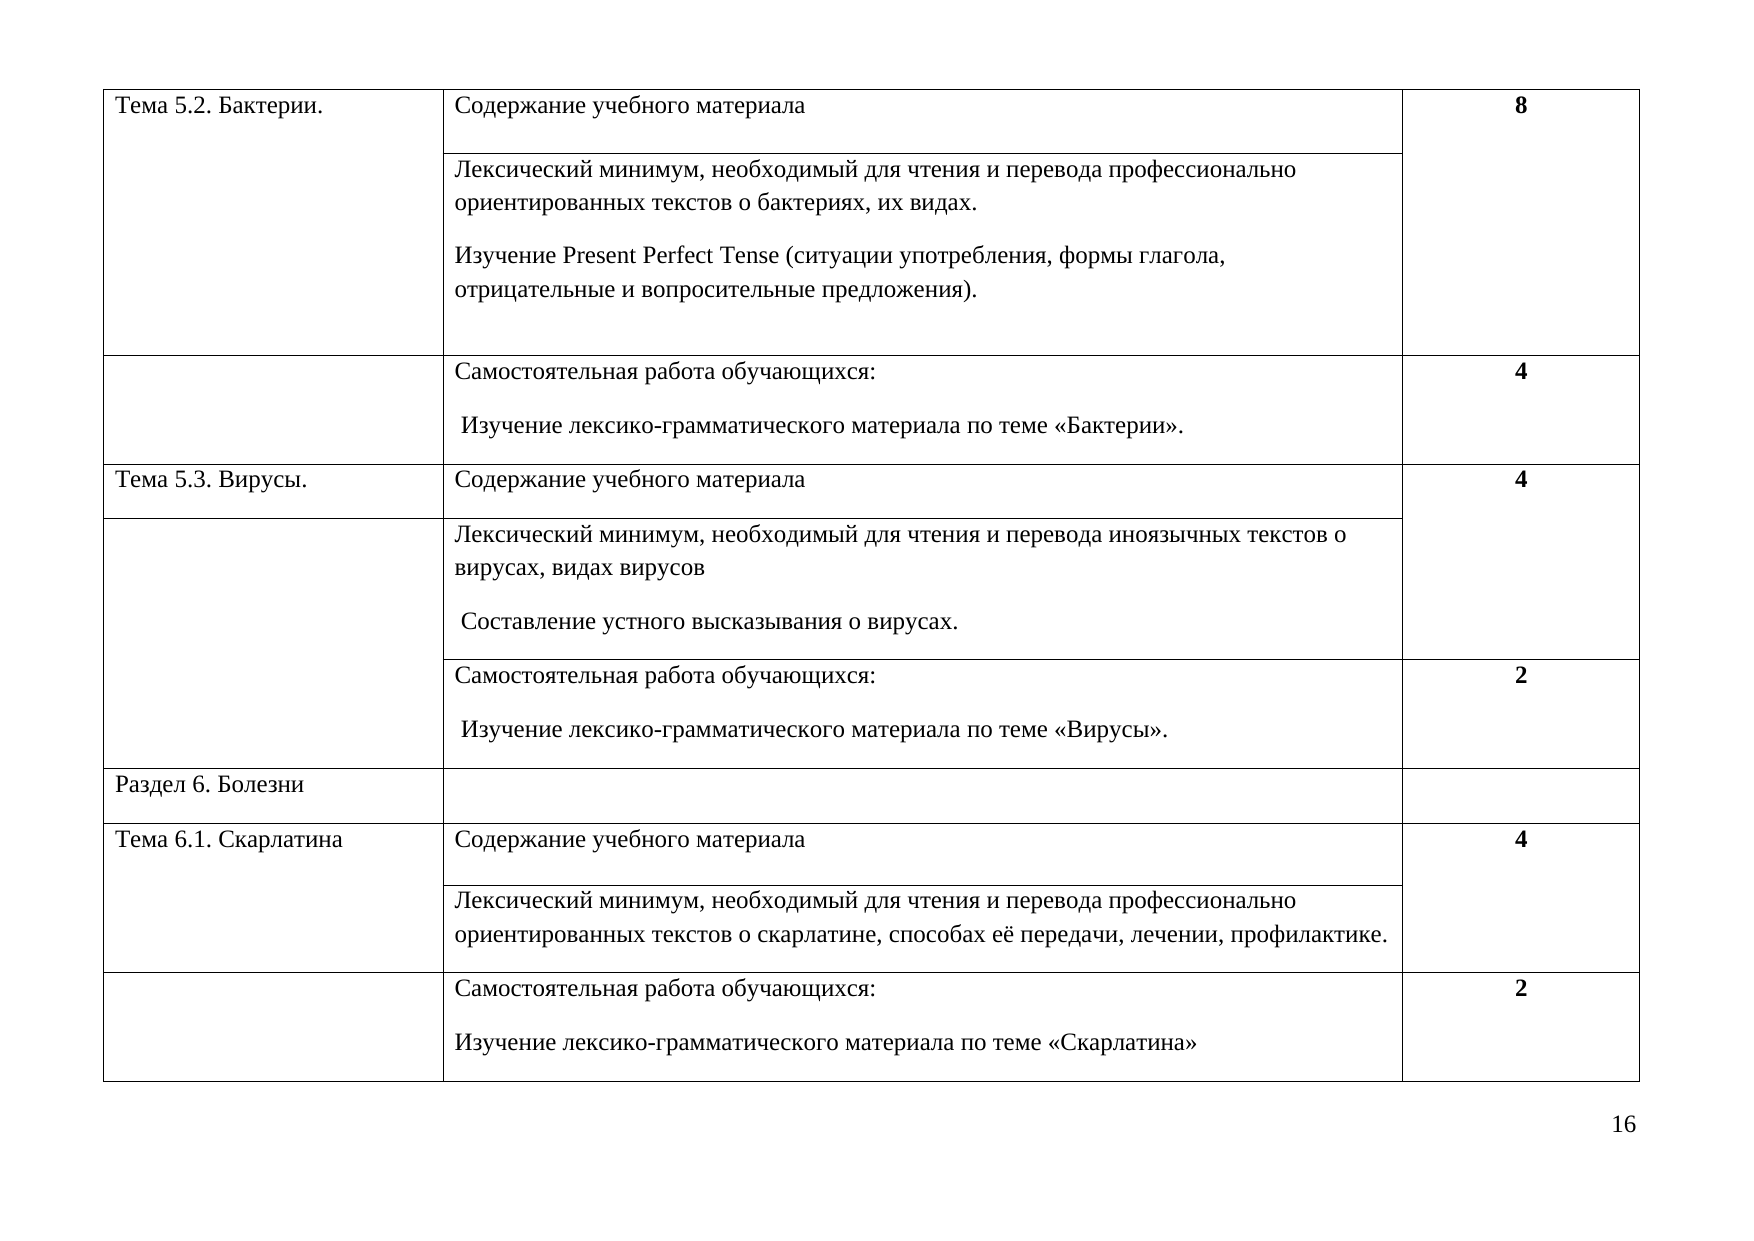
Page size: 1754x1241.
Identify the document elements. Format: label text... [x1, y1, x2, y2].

table_cell 4 [1403, 465, 1639, 659]
table_cell Самостоятельная работа обучающихся: Изучение лексико-грамматического материала по теме «Вирусы». [444, 660, 1402, 768]
table_cell 4 [1403, 356, 1639, 463]
table_cell Лексический минимум, необходимый для чтения и перевода профессионально ориентированных текстов о бактериях, их видах. Изучение Present Perfect Tense (ситуации употребления, формы глагола, отрицательные и вопросительные предложения). [444, 154, 1402, 355]
table_cell [1403, 769, 1639, 823]
table_cell Самостоятельная работа обучающихся: Изучение лексико-грамматического материала по теме «Бактерии». [444, 356, 1402, 463]
table_cell Содержание учебного материала [444, 90, 1402, 153]
table_cell [104, 519, 443, 768]
table_cell Лексический минимум, необходимый для чтения и перевода иноязычных текстов о вирусах, видах вирусов Составление устного высказывания о вирусах. [444, 519, 1402, 659]
table_cell Тема 5.3. Вирусы. [104, 465, 443, 518]
table_cell Лексический минимум, необходимый для чтения и перевода профессионально ориентированных текстов о скарлатине, способах её передачи, лечении, профилактике. [444, 886, 1402, 972]
table_cell Самостоятельная работа обучающихся: Изучение лексико-грамматического материала по теме «Скарлатина» [444, 973, 1402, 1081]
table_cell 2 [1403, 660, 1639, 768]
table_cell Содержание учебного материала [444, 465, 1402, 518]
table_cell 2 [1403, 973, 1639, 1081]
table_cell [104, 356, 443, 463]
table_cell Тема 6.1. Скарлатина [104, 824, 443, 972]
table_cell 8 [1403, 90, 1639, 355]
table_cell Раздел 6. Болезни [104, 769, 443, 823]
table_cell Содержание учебного материала [444, 824, 1402, 884]
table_cell [444, 769, 1402, 823]
table_cell 4 [1403, 824, 1639, 972]
table_cell [104, 973, 443, 1081]
table_cell Тема 5.2. Бактерии. [104, 90, 443, 355]
